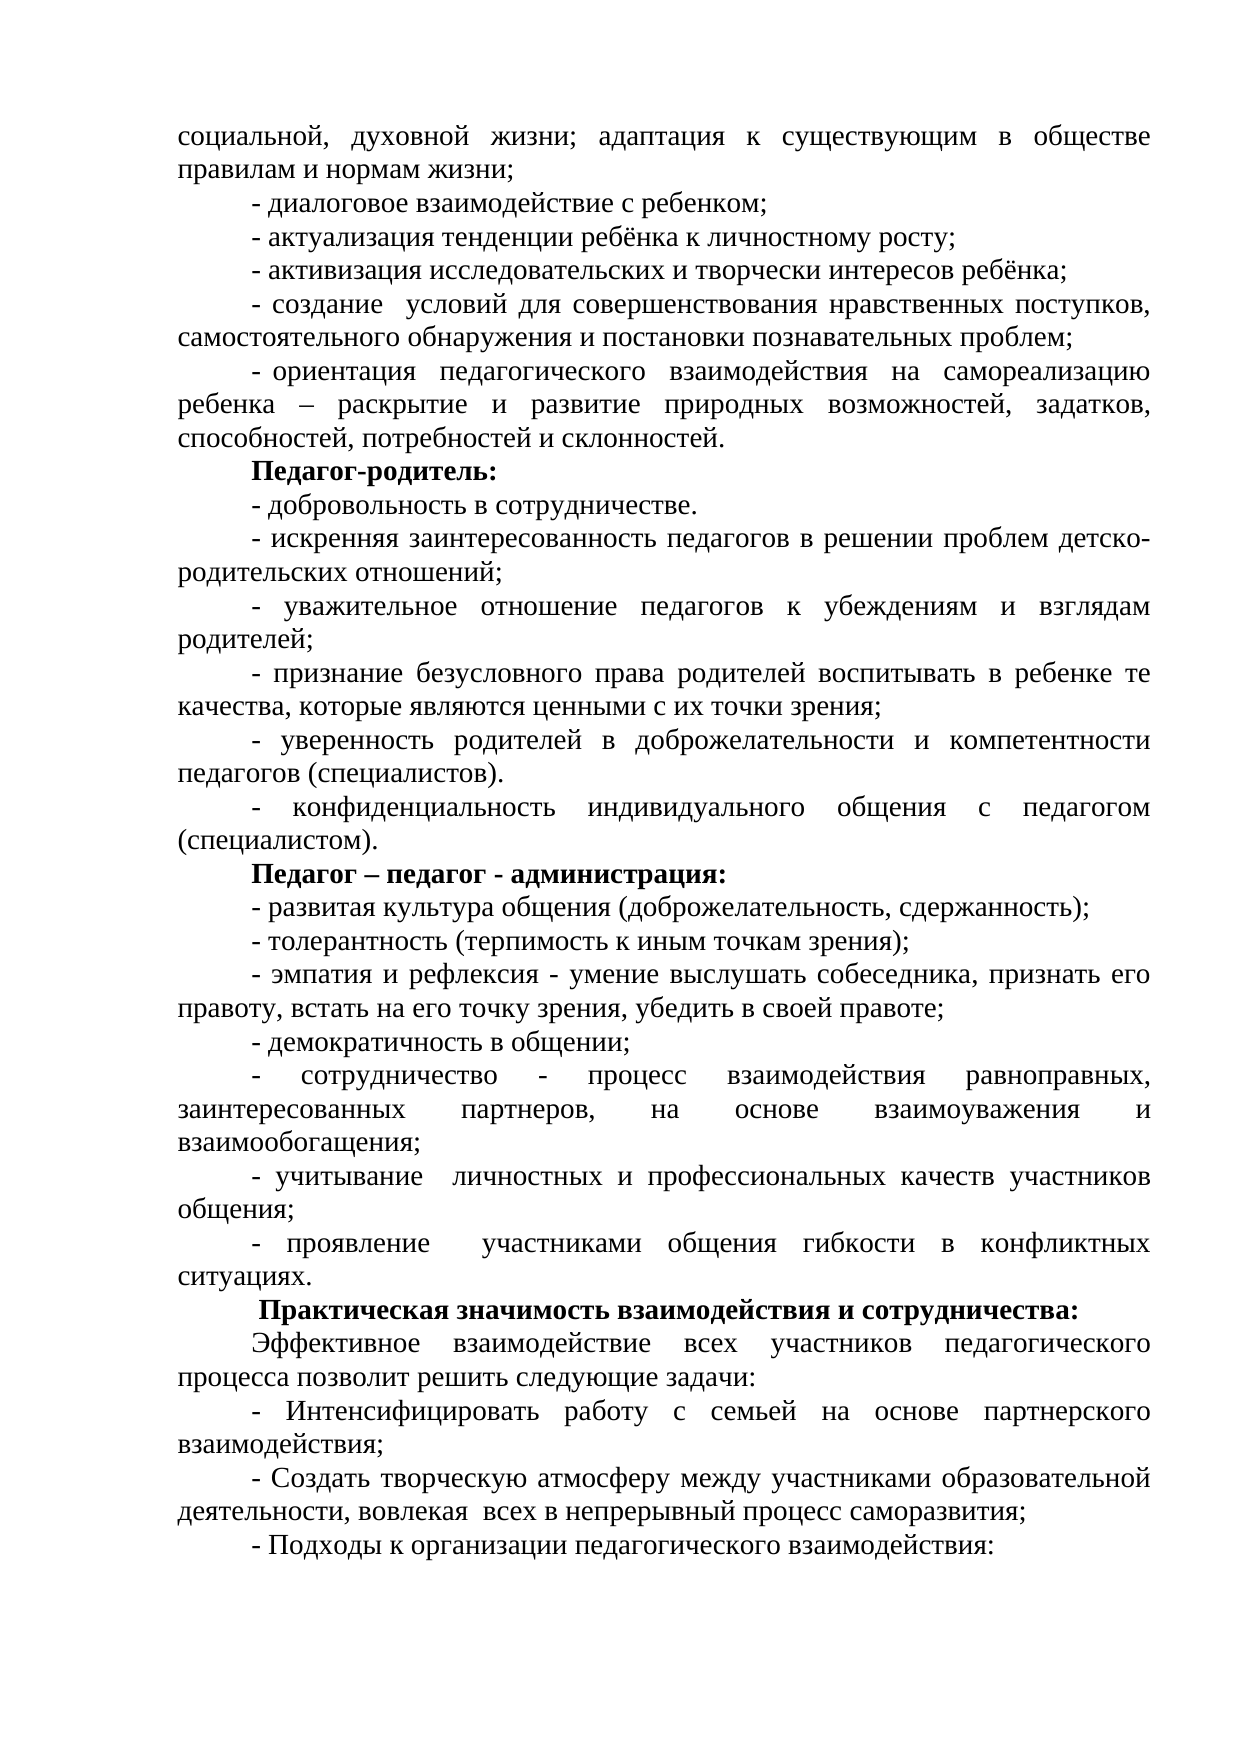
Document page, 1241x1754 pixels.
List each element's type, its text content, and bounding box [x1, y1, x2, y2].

list - толерантность (терпимость к иным точкам зрения); [177, 923, 1152, 957]
list - искренняя заинтересованность педагогов в решении проблем детско-родительских отношений; [177, 521, 1152, 588]
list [177, 118, 1152, 185]
list - сотрудничество - процесс взаимодействия равноправных, заинтересованных партнеров, на основе взаимоуважения и взаимообогащения; [177, 1057, 1152, 1158]
text Эффективное взаимодействие всех участников педагогического процесса позволит решить следующие задачи: [177, 1326, 1152, 1393]
list - Создать творческую атмосферу между участниками образовательной деятельности, вовлекая всех в непрерывный процесс саморазвития; [177, 1460, 1152, 1527]
list - актуализация тенденции ребёнка к личностному росту; [177, 219, 1152, 252]
list - Подходы к организации педагогического взаимодействия: [177, 1527, 1152, 1560]
list - добровольность в сотрудничестве. [177, 487, 1152, 521]
list - активизация исследовательских и творчески интересов ребёнка; [177, 252, 1152, 286]
list - проявление участниками общения гибкости в конфликтных ситуациях. [177, 1225, 1152, 1292]
list - признание безусловного права родителей воспитывать в ребенке те качества, которые являются ценными с их точки зрения; [177, 655, 1152, 722]
list - ориентация педагогического взаимодействия на самореализацию ребенка – раскрытие и развитие природных возможностей, задатков, способностей, потребностей и склонностей. [177, 353, 1152, 453]
text Педагог-родитель: [177, 453, 1152, 487]
list - уверенность родителей в доброжелательности и компетентности педагогов (специалистов). [177, 722, 1152, 789]
text Педагог – педагог - администрация: [177, 856, 1152, 889]
list - диалоговое взаимодействие с ребенком; [177, 185, 1152, 219]
list - Интенсифицировать работу с семьей на основе партнерского взаимодействия; [177, 1393, 1152, 1460]
list - создание условий для совершенствования нравственных поступков, самостоятельного обнаружения и постановки познавательных проблем; [177, 286, 1152, 353]
list - демократичность в общении; [177, 1024, 1152, 1057]
list - развитая культура общения (доброжелательность, сдержанность); [177, 889, 1152, 923]
text Практическая значимость взаимодействия и сотрудничества: [177, 1292, 1152, 1326]
list - уважительное отношение педагогов к убеждениям и взглядам родителей; [177, 588, 1152, 655]
list - эмпатия и рефлексия - умение выслушать собеседника, признать его правоту, встать на его точку зрения, убедить в своей правоте; [177, 957, 1152, 1024]
list - учитывание личностных и профессиональных качеств участников общения; [177, 1158, 1152, 1225]
list - конфиденциальность индивидуального общения с педагогом (специалистом). [177, 789, 1152, 856]
